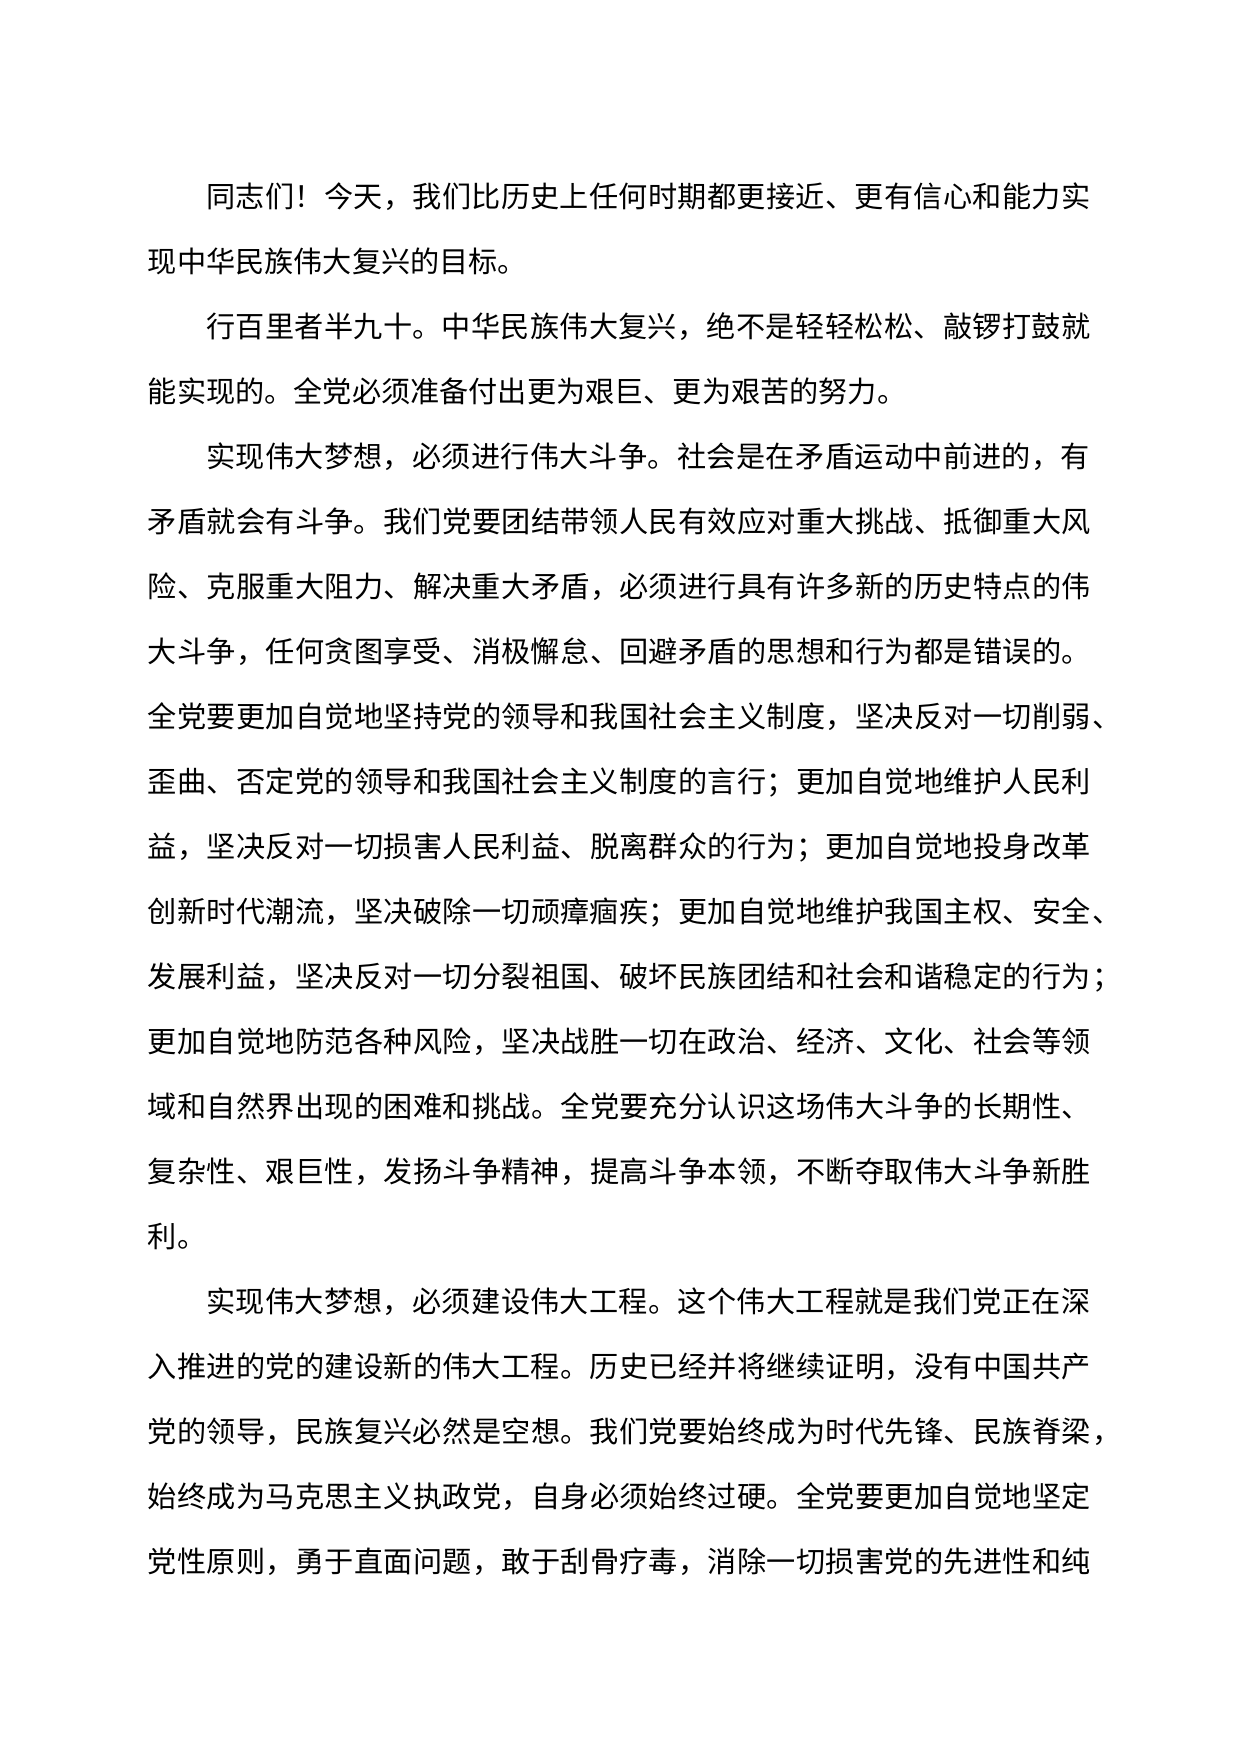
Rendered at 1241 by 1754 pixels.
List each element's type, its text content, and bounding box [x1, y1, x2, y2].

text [148, 1267, 1092, 1592]
text 同志们！今天，我们比历史上任何时期都更接近、更有信心和能力实现中华民族伟大复兴的目标。 [148, 162, 1092, 292]
text 行百里者半九十。中华民族伟大复兴，绝不是轻轻松松、敲锣打鼓就能实现的。全党必须准备付出更为艰巨、更为艰苦的努力。 [148, 292, 1092, 422]
text 实现伟大梦想，必须进行伟大斗争。社会是在矛盾运动中前进的，有矛盾就会有斗争。我们党要团结带领人民有效应对重大挑战、抵御重大风险、克服重大阻力、解决重大矛盾，必须进行具有许多新的历史特点的伟大斗争，任何贪图享受、消极懈怠、回避矛盾的思想和行为都是错误的。全党要更加自觉地坚持党的领导和我国社会主义制度，坚决反对一切削弱、歪曲、否定党的领导和我国社会主义制度的言行；更加自觉地维护人民利益，坚决反对一切损害人民利益、脱离群众的行为；更加自觉地投身改革创新时代潮流，坚决破除一切顽瘴痼疾；更加自觉地维护我国主权、安全、发展利益，坚决反对一切分裂祖国、破坏民族团结和社会和谐稳定的行为；更加自觉地防范各种风险，坚决战胜一切在政治、经济、文化、社会等领域和自然界出现的困难和挑战。全党要充分认识这场伟大斗争的长期性、复杂性、艰巨性，发扬斗争精神，提高斗争本领，不断夺取伟大斗争新胜利。 [148, 422, 1092, 1267]
